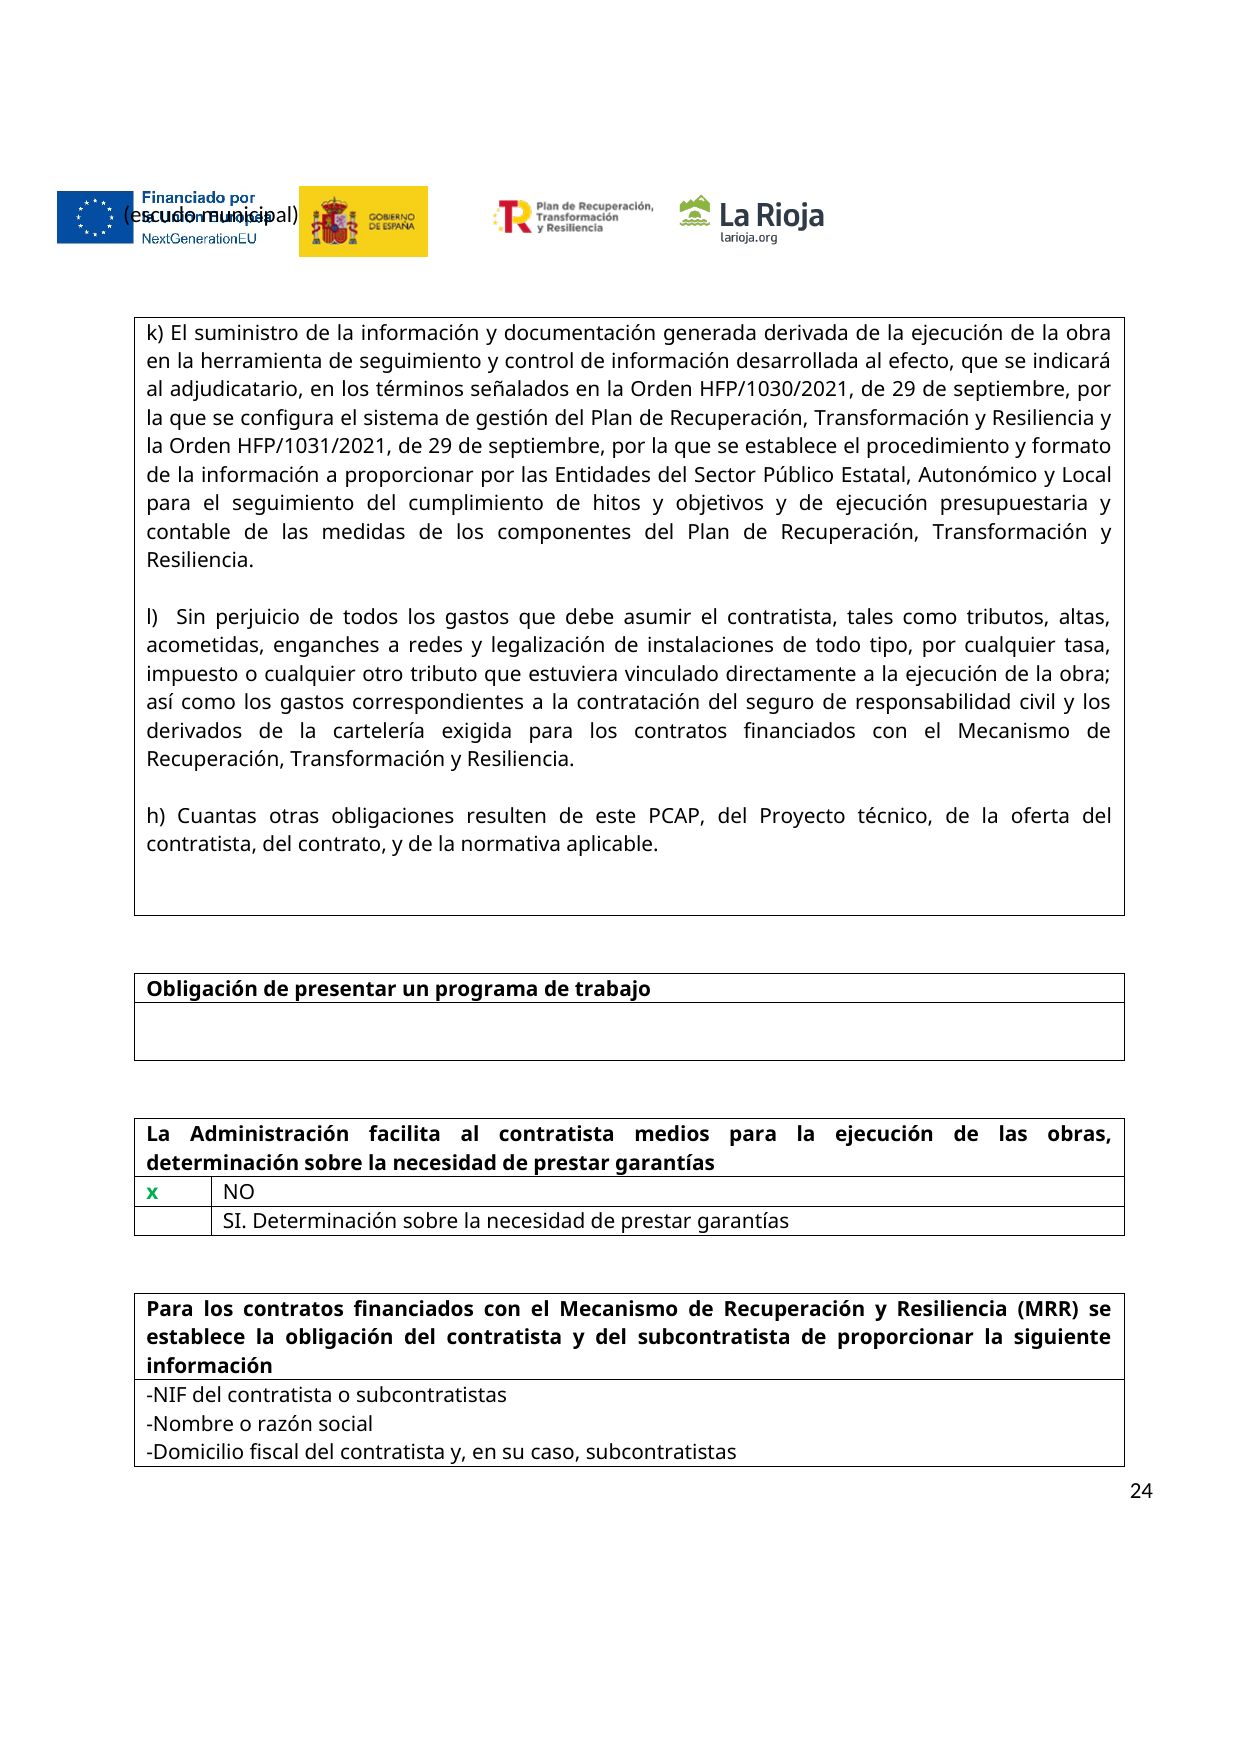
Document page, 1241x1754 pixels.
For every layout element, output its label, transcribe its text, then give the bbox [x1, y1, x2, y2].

table_cell SI. Determinación sobre la necesidad de prestar garantías [212, 1207, 1124, 1235]
table_header La Administración facilita al contratista medios para la ejecución de las obras, determinación sobre la necesidad de prestar garantías [135, 1119, 1124, 1176]
picture [299, 186, 428, 257]
table_header Obligación de presentar un programa de trabajo [135, 974, 1124, 1002]
table_cell x [135, 1177, 211, 1206]
table_cell [135, 1207, 211, 1235]
picture [485, 167, 661, 247]
picture [662, 140, 838, 280]
table_cell [135, 1003, 1124, 1060]
table_cell NO [212, 1177, 1124, 1206]
picture [47, 186, 276, 248]
table_header Para los contratos financiados con el Mecanismo de Recuperación y Resiliencia (MRR) se establece la obligación del contratista y del subcontratista de proporcionar la siguiente información [135, 1294, 1124, 1379]
